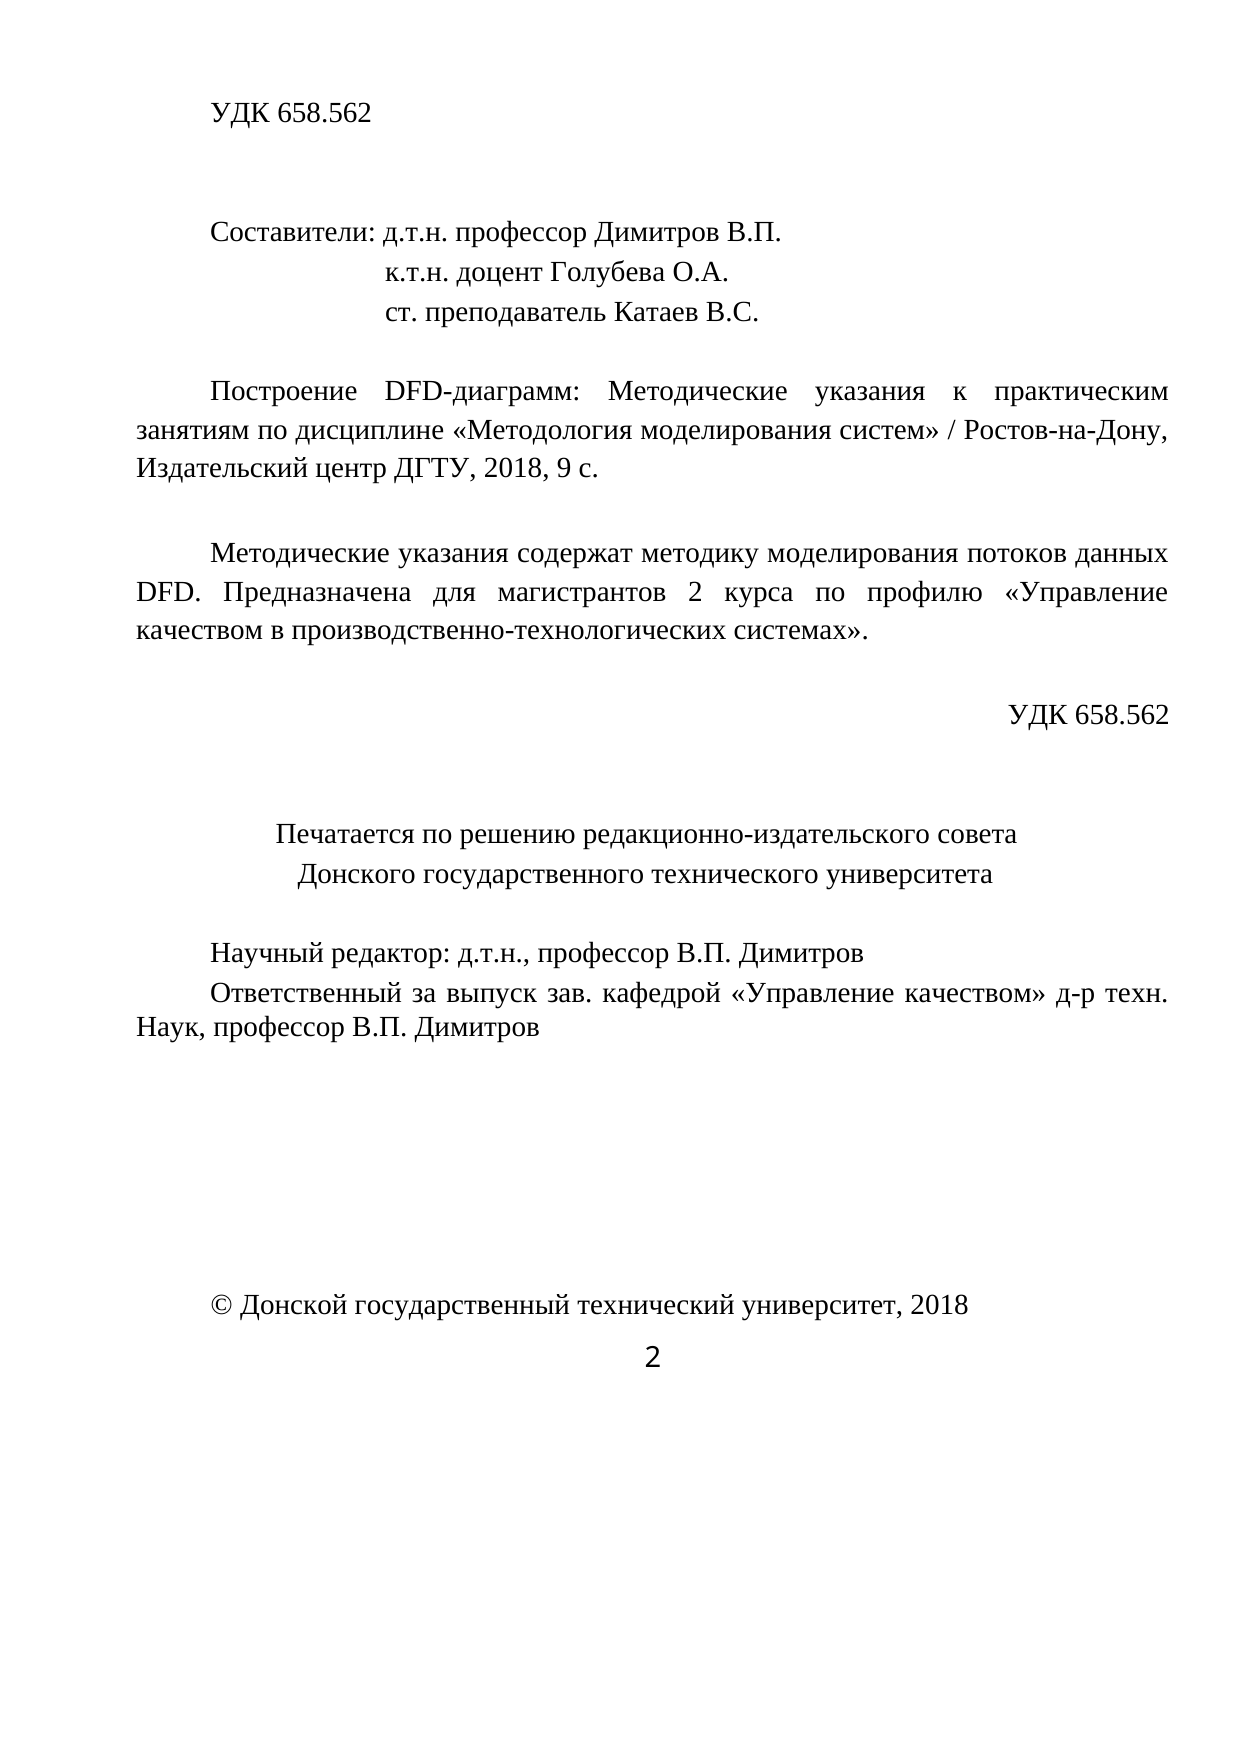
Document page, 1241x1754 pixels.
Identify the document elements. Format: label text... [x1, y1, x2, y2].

text Построение DFD-диаграмм: Методические указания к практическим занятиям по дисциплине «Методология моделирования систем» / Ростов-на-Дону, Издательский центр ДГТУ, 2018, 9 с. [136, 373, 1169, 484]
text Донского государственного технического университета [136, 856, 1169, 889]
text Составители: д.т.н. профессор Димитров В.П. [136, 214, 1169, 248]
text Научный редактор: д.т.н., профессор В.П. Димитров [136, 936, 1169, 969]
text Печатается по решению редакционно-издательского совета [136, 816, 1169, 850]
text Донской государственный технический университет, 2018 [136, 1287, 1169, 1321]
text УДК 658.562 [136, 697, 1169, 730]
text Ответственный за выпуск зав. кафедрой «Управление качеством» д-р техн. Наук, профессор В.П. Димитров [136, 975, 1169, 1042]
text Методические указания содержат методику моделирования потоков данных DFD. Предназначена для магистрантов 2 курса по профилю «Управление качеством в производственно-технологических системах». [136, 535, 1169, 646]
text к.т.н. доцент Голубева О.А. [136, 254, 1169, 288]
text ст. преподаватель Катаев В.С. [136, 294, 1169, 327]
text УДК 658.562 [136, 95, 1169, 128]
